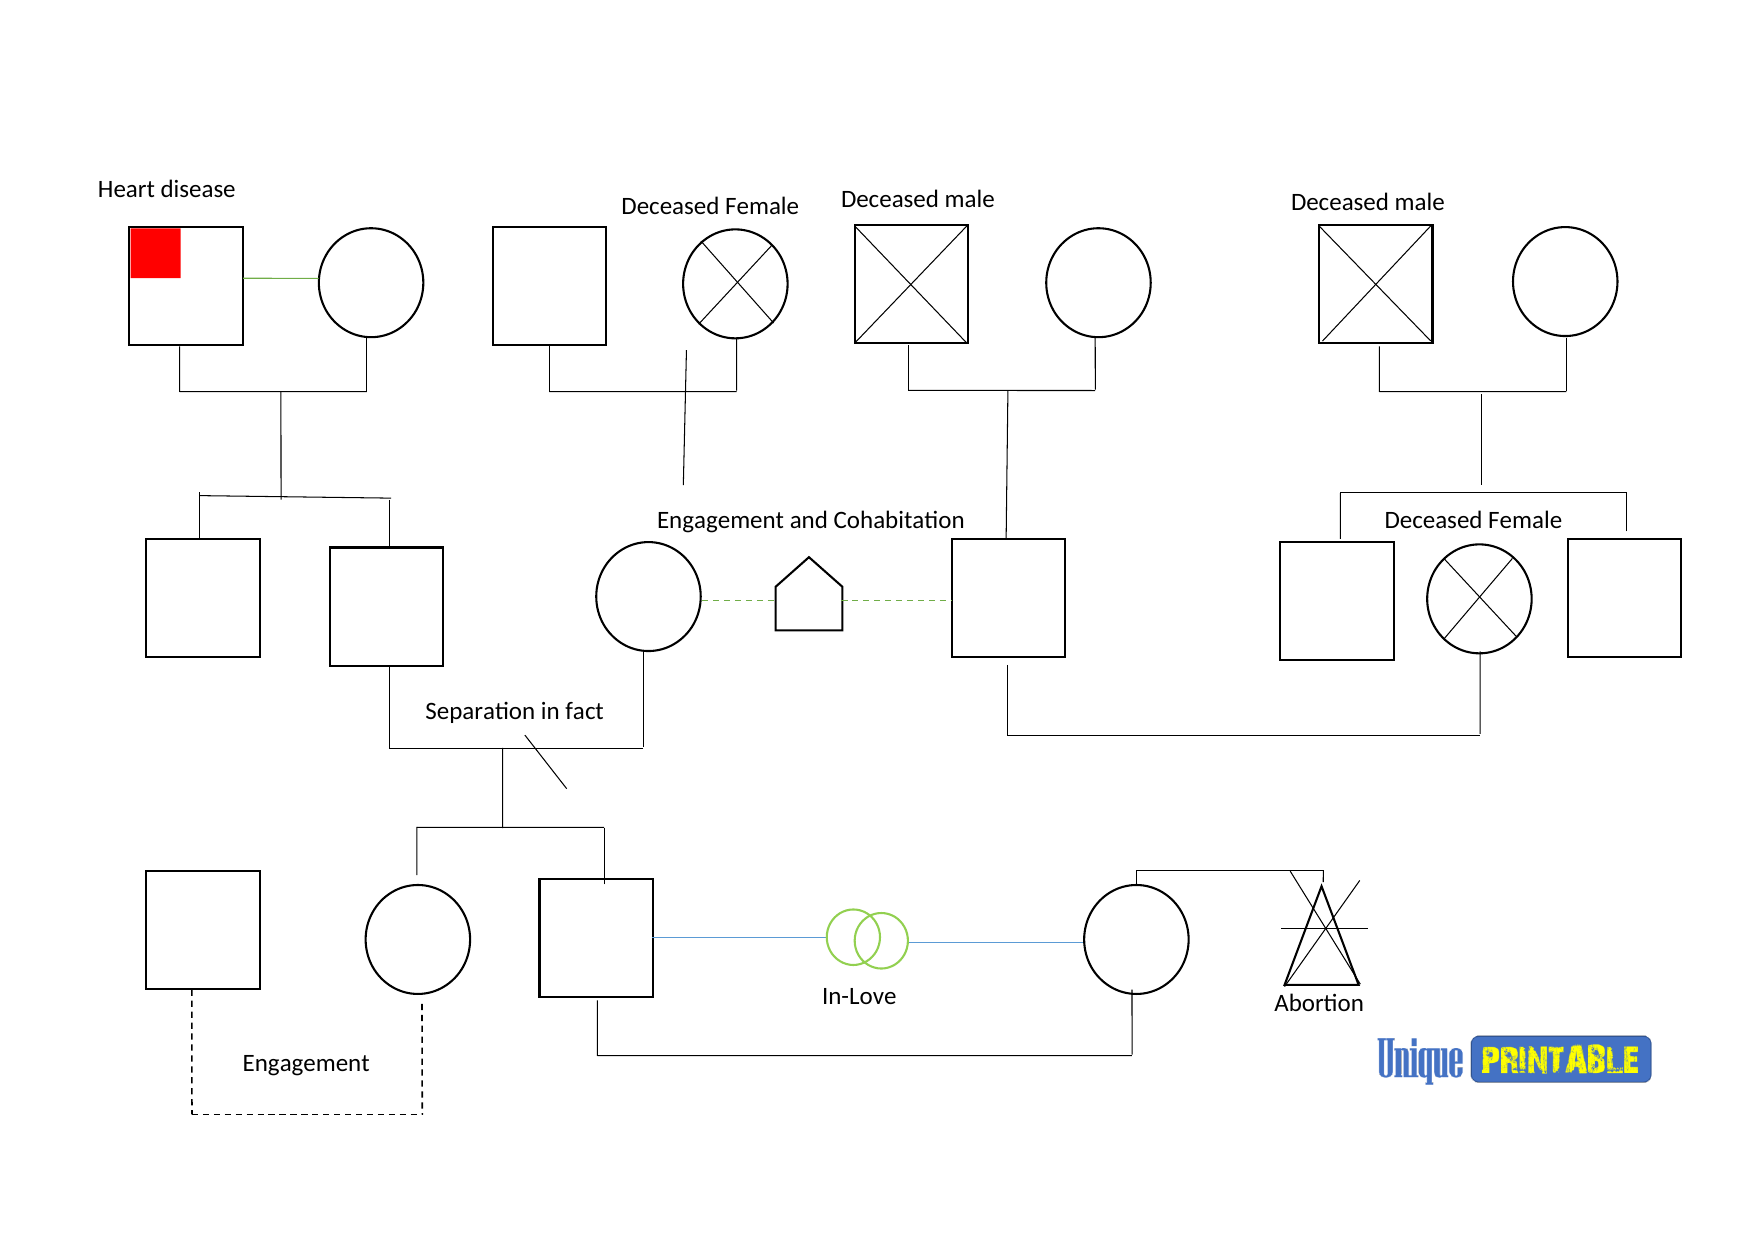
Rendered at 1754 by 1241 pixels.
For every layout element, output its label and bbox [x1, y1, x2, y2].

picture [1373, 1031, 1657, 1089]
